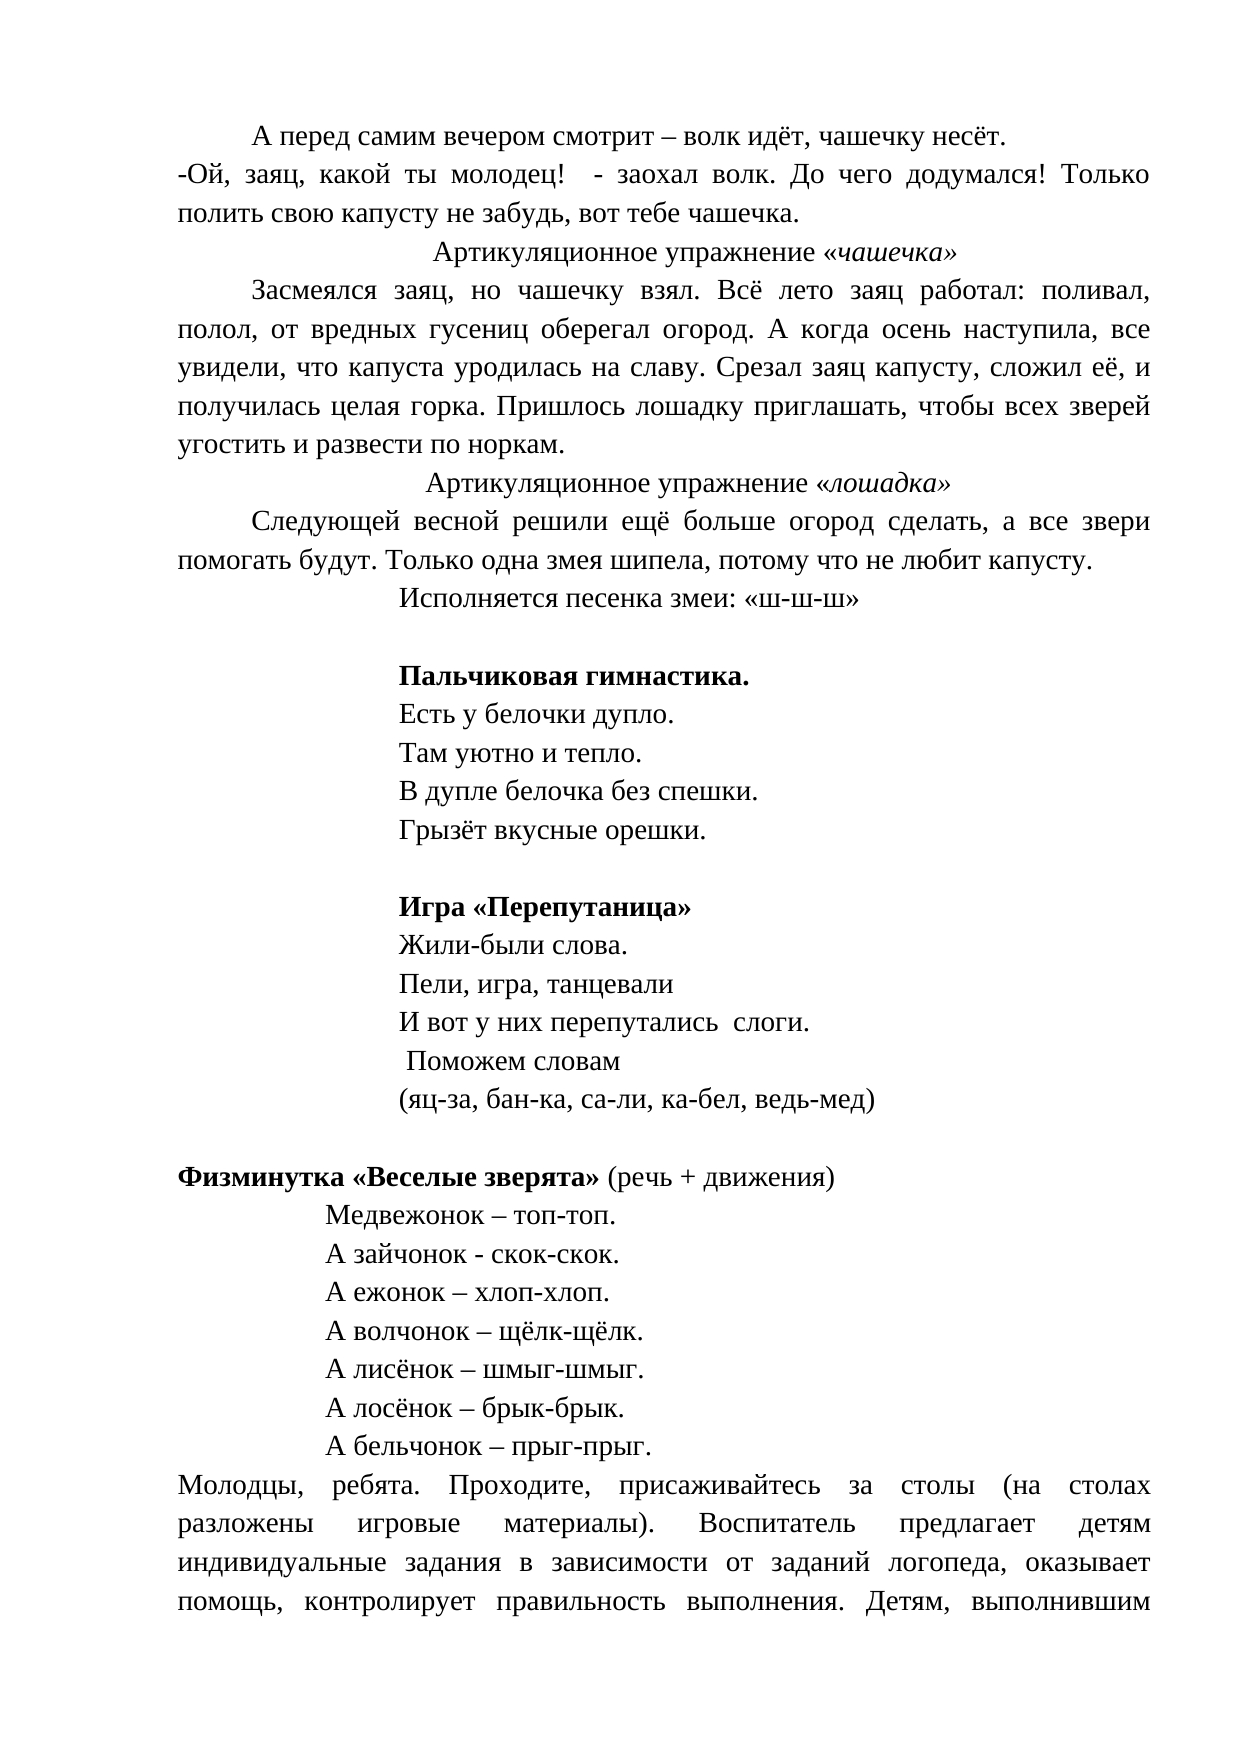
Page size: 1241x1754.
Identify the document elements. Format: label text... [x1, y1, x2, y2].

text Пели, игра, танцевали [325, 966, 1152, 999]
text Физминутка «Веселые зверята» (речь + движения) [177, 1159, 1152, 1192]
text Артикуляционное упражнение «чашечка» [177, 234, 1152, 267]
text Там уютно и тепло. [325, 735, 1152, 768]
text Пальчиковая гимнастика. [325, 658, 1152, 691]
text И вот у них перепутались слоги. [325, 1004, 1152, 1038]
text Следующей весной решили ещё больше огород сделать, а все звери помогать будут. Только одна змея шипела, потому что не любит капусту. [177, 503, 1152, 576]
text А волчонок – щёлк-щёлк. [325, 1313, 1152, 1346]
text -Ой, заяц, какой ты молодец! - заохал волк. До чего додумался! Только полить свою капусту не забудь, вот тебе чашечка. [177, 157, 1152, 229]
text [177, 1467, 1152, 1616]
text (яц-за, бан-ка, са-ли, ка-бел, ведь-мед) [325, 1082, 1152, 1115]
text Есть у белочки дупло. [325, 696, 1152, 730]
text А лисёнок – шмыг-шмыг. [325, 1351, 1152, 1385]
text А перед самим вечером смотрит – волк идёт, чашечку несёт. [177, 118, 1152, 152]
text Засмеялся заяц, но чашечку взял. Всё лето заяц работал: поливал, полол, от вредных гусениц оберегал огород. А когда осень наступила, все увидели, что капуста уродилась на славу. Срезал заяц капусту, сложил её, и получилась целая горка. Пришлось лошадку приглашать, чтобы всех зверей угостить и развести по норкам. [177, 272, 1152, 460]
text Жили-были слова. [325, 927, 1152, 961]
text А ежонок – хлоп-хлоп. [325, 1274, 1152, 1308]
text Игра «Перепутаница» [325, 889, 1152, 922]
text Поможем словам [325, 1043, 1152, 1077]
text Артикуляционное упражнение «лошадка» [177, 465, 1152, 498]
text Исполняется песенка змеи: «ш-ш-ш» [325, 581, 1152, 614]
text А лосёнок – брык-брык. [325, 1390, 1152, 1423]
text В дупле белочка без спешки. [325, 773, 1152, 807]
text Медвежонок – топ-топ. [325, 1197, 1152, 1231]
text Грызёт вкусные орешки. [325, 812, 1152, 845]
text А зайчонок - скок-скок. [325, 1236, 1152, 1269]
text А бельчонок – прыг-прыг. [325, 1428, 1152, 1462]
